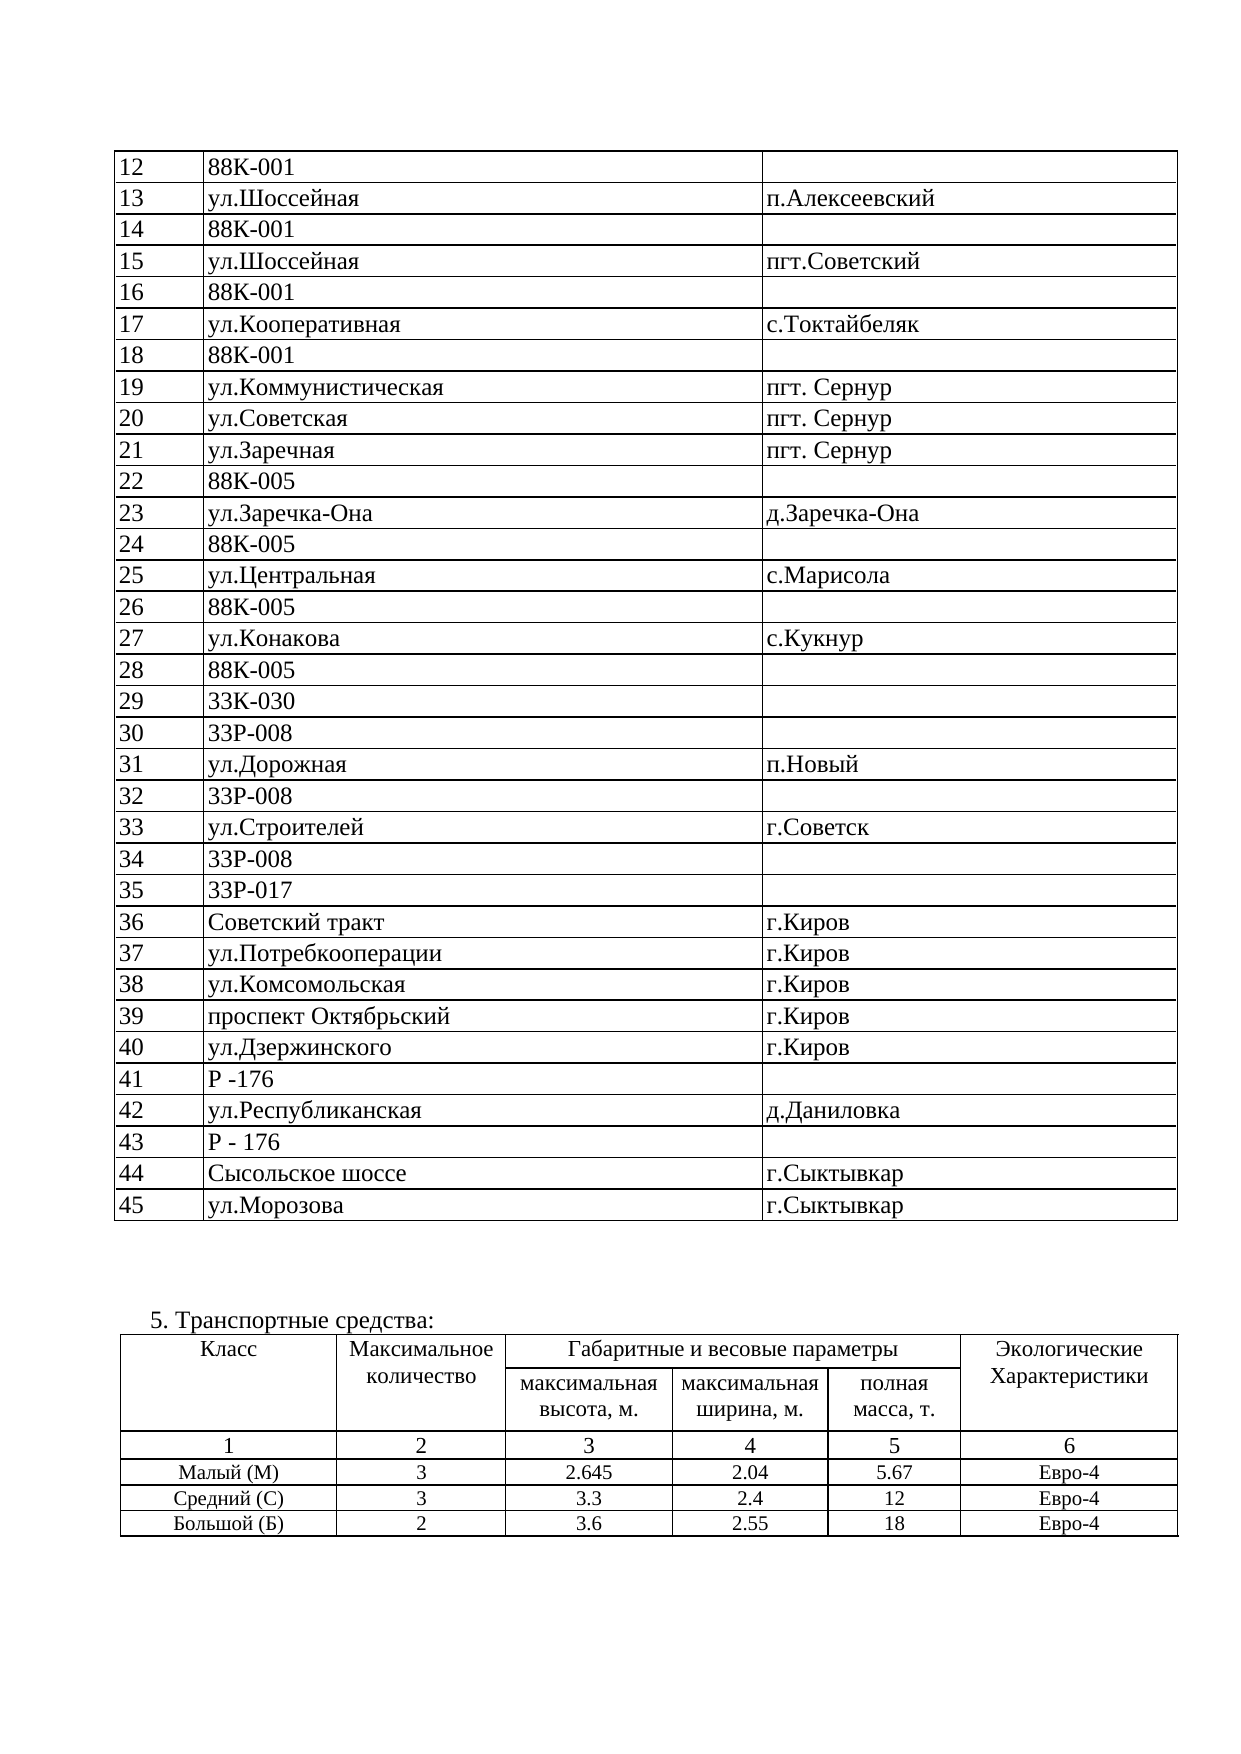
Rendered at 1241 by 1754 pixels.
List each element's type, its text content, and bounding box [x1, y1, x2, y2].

table_cell 18 [829, 1511, 960, 1535]
table_cell 23 [115, 497, 203, 527]
table_cell пгт. Сернур [763, 402, 1177, 433]
table_cell [763, 842, 1177, 873]
table_cell 44 [115, 1158, 203, 1188]
table_cell 40 [115, 1032, 203, 1062]
table_cell 18 [115, 340, 203, 370]
table_cell 17 [115, 308, 203, 339]
table_cell с.Токтайбеляк [763, 307, 1177, 339]
table_cell Советский тракт [204, 907, 762, 936]
table_cell с.Кукнур [763, 622, 1177, 653]
table_cell 29 [115, 686, 203, 716]
table_cell [763, 528, 1177, 559]
table_cell Сысольское шоссе [204, 1158, 762, 1188]
table_cell Р - 176 [204, 1127, 762, 1157]
table_cell пгт.Советский [763, 244, 1177, 276]
table_cell 22 [115, 466, 203, 496]
table_cell ул.Центральная [204, 561, 762, 590]
table_cell д.Даниловка [763, 1094, 1177, 1125]
table_cell [763, 339, 1177, 370]
table_cell 33К-030 [204, 686, 762, 716]
table_header Габаритные и весовые параметры [506, 1335, 960, 1367]
table_cell ул.Конакова [204, 623, 762, 653]
table_cell 19 [115, 371, 203, 402]
table_cell ул.Дзержинского [204, 1032, 762, 1062]
table_cell ул.Шоссейная [204, 246, 762, 276]
table_cell 88К-001 [204, 152, 762, 181]
table_cell 32 [115, 780, 203, 811]
table_cell 2.55 [673, 1511, 827, 1535]
table_cell с.Марисола [763, 559, 1177, 590]
table_cell 3.6 [506, 1511, 672, 1535]
table_cell [763, 716, 1177, 748]
table_cell [763, 779, 1177, 811]
table_cell Большой (Б) [121, 1511, 336, 1535]
table_cell 31 [115, 749, 203, 779]
table_cell г.Сыктывкар [763, 1157, 1177, 1188]
table_cell 2.4 [673, 1486, 827, 1509]
table_cell 3 [337, 1486, 505, 1509]
table_cell Малый (М) [121, 1460, 336, 1484]
table_cell Евро-4 [961, 1486, 1177, 1509]
table_cell ул.Морозова [204, 1190, 762, 1219]
table_cell проспект Октябрьский [204, 1001, 762, 1031]
table_cell 88К-005 [204, 655, 762, 685]
table_header Максимальное количество [337, 1335, 505, 1430]
table_cell [763, 653, 1177, 685]
table_cell 88К-005 [204, 466, 762, 496]
table_cell 2.645 [506, 1460, 672, 1484]
table_cell [763, 213, 1177, 244]
table_cell [763, 685, 1177, 716]
table_header Класс [121, 1335, 336, 1430]
table_cell Евро-4 [961, 1460, 1177, 1484]
table_cell 3.3 [506, 1486, 672, 1509]
table_cell ул.Дорожная [204, 749, 762, 779]
table_cell 33 [115, 812, 203, 842]
table_cell д.Заречка-Она [763, 496, 1177, 527]
table_cell п.Новый [763, 748, 1177, 779]
table_cell ул.Заречная [204, 435, 762, 464]
table_cell 88К-001 [204, 215, 762, 244]
table_cell ул.Комсомольская [204, 970, 762, 999]
table_cell 28 [115, 654, 203, 685]
table_cell г.Киров [763, 905, 1177, 936]
table_cell ул.Потребкооперации [204, 938, 762, 968]
table_cell 88К-005 [204, 592, 762, 622]
table_header Экологические Характеристики [961, 1335, 1177, 1430]
table_cell 41 [115, 1063, 203, 1094]
table_cell г.Киров [763, 968, 1177, 999]
table_cell пгт. Сернур [763, 370, 1177, 402]
table_cell ул.Республиканская [204, 1095, 762, 1125]
table_cell 2.04 [673, 1460, 827, 1484]
table_cell 5 [829, 1432, 960, 1458]
table_cell ул.Коммунистическая [204, 372, 762, 402]
table_cell 39 [115, 1000, 203, 1031]
table_cell 36 [115, 906, 203, 936]
table_cell ул.Строителей [204, 812, 762, 842]
table_cell 33Р-008 [204, 844, 762, 873]
table_cell 13 [115, 183, 203, 213]
table_cell 21 [115, 434, 203, 464]
table_cell 42 [115, 1095, 203, 1125]
table_cell [763, 590, 1177, 622]
table_cell полная масса, т. [829, 1369, 960, 1430]
table_cell пгт. Сернур [763, 433, 1177, 464]
table_cell 15 [115, 245, 203, 276]
table_cell 26 [115, 591, 203, 622]
table_cell г.Киров [763, 1031, 1177, 1062]
table_cell 27 [115, 623, 203, 653]
table_cell ул.Советская [204, 403, 762, 433]
table_cell 33Р-017 [204, 875, 762, 905]
table_cell 35 [115, 875, 203, 905]
table_cell 30 [115, 717, 203, 748]
table_cell максимальная ширина, м. [673, 1369, 827, 1430]
table_cell 20 [115, 403, 203, 433]
table_cell г.Сыктывкар [763, 1188, 1177, 1219]
table_cell ул.Заречка-Она [204, 498, 762, 527]
table_cell 5.67 [829, 1460, 960, 1484]
table_cell п.Алексеевский [763, 181, 1177, 213]
table_cell 38 [115, 969, 203, 999]
table_cell 88К-001 [204, 340, 762, 370]
table_cell 12 [829, 1486, 960, 1509]
table_cell максимальная высота, м. [506, 1369, 672, 1430]
table_cell Евро-4 [961, 1511, 1177, 1535]
table_cell 88К-005 [204, 529, 762, 559]
table_cell [763, 1062, 1177, 1094]
table_cell Р -176 [204, 1064, 762, 1094]
text 5. Транспортные средства: [150, 1305, 1090, 1334]
table_cell 4 [673, 1432, 827, 1458]
table_cell 16 [115, 277, 203, 307]
table_cell 43 [115, 1126, 203, 1157]
table_cell г.Киров [763, 999, 1177, 1031]
table_cell 24 [115, 529, 203, 559]
table_cell 2 [337, 1432, 505, 1458]
table_cell ул.Шоссейная [204, 183, 762, 213]
table_cell [763, 276, 1177, 307]
table_cell 34 [115, 843, 203, 873]
table_cell 45 [115, 1189, 203, 1219]
table_cell 33Р-008 [204, 781, 762, 811]
table_cell ул.Кооперативная [204, 309, 762, 339]
table_cell [763, 152, 1177, 181]
table_cell 3 [506, 1432, 672, 1458]
table_cell 6 [961, 1432, 1177, 1458]
table_cell 25 [115, 560, 203, 590]
table_cell 33Р-008 [204, 718, 762, 748]
table_cell Средний (С) [121, 1486, 336, 1509]
table_cell г.Советск [763, 811, 1177, 842]
table_cell г.Киров [763, 936, 1177, 968]
table_cell [763, 874, 1177, 905]
table_cell 1 [121, 1432, 336, 1458]
table_cell [763, 465, 1177, 496]
table_cell [763, 1125, 1177, 1157]
table_cell 88К-001 [204, 277, 762, 307]
table_cell 3 [337, 1460, 505, 1484]
table_cell 2 [337, 1511, 505, 1535]
table_cell 14 [115, 214, 203, 244]
table_cell 37 [115, 938, 203, 968]
table_cell 12 [115, 152, 203, 181]
